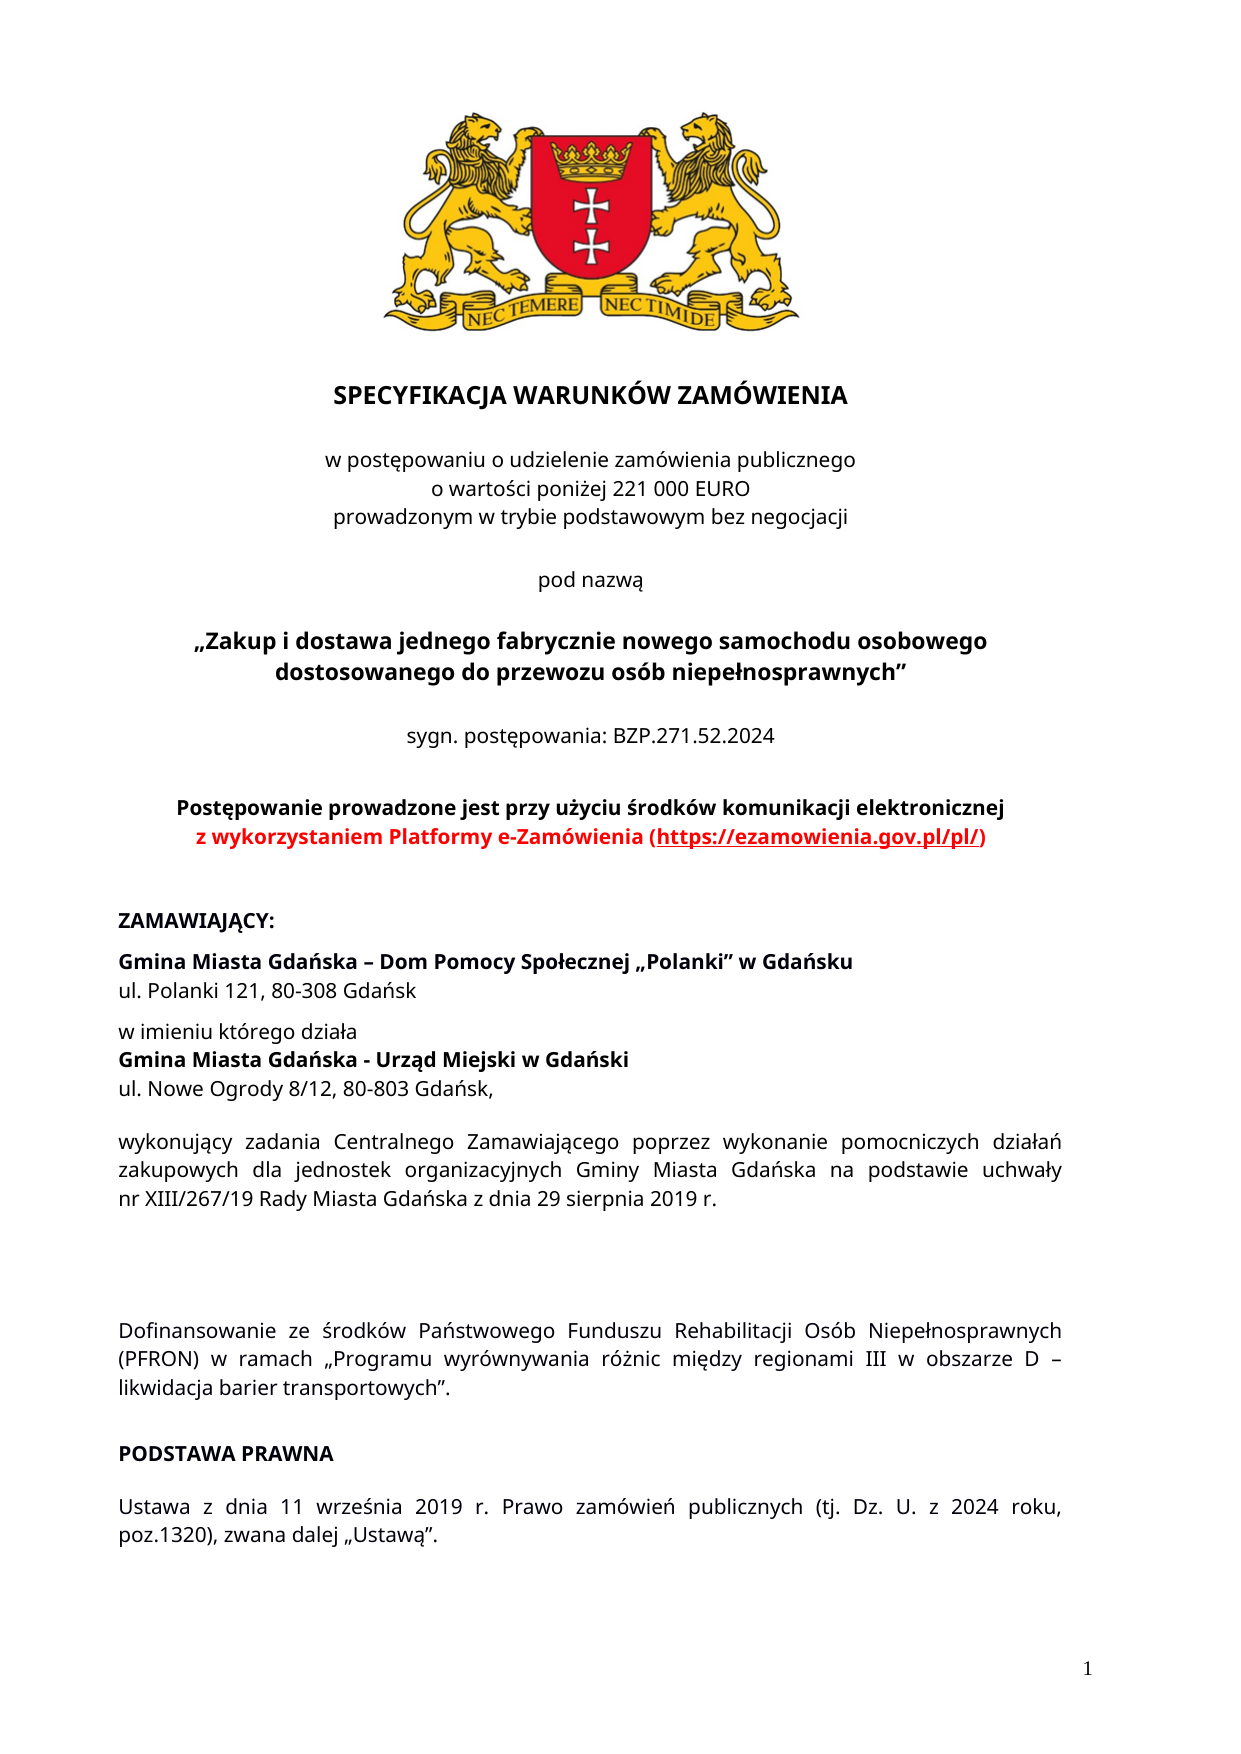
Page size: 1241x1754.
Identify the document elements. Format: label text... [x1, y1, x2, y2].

text w postępowaniu o udzielenie zamówienia publicznego [118, 446, 1063, 474]
text Gmina Miasta Gdańska – Dom Pomocy Społecznej „Polanki” w Gdańsku [118, 947, 1063, 976]
text „Zakup i dostawa jednego fabrycznie nowego samochodu osobowego dostosowanego do przewozu osób niepełnosprawnych” [118, 625, 1063, 687]
text ZAMAWIAJĄCY: [118, 907, 1063, 935]
text o wartości poniżej 221 000 EURO [118, 474, 1063, 502]
text PODSTAWA PRAWNA [118, 1439, 1063, 1467]
text pod nazwą [118, 565, 1063, 593]
text SPECYFIKACJA WARUNKÓW ZAMÓWIENIA [118, 377, 1063, 412]
text sygn. postępowania: BZP.271.52.2024 [118, 721, 1063, 750]
text ul. Polanki 121, 80-308 Gdańsk [118, 976, 1063, 1004]
picture [375, 103, 813, 344]
text Ustawa z dnia 11 września 2019 r. Prawo zamówień publicznych (tj. Dz. U. z 2024 roku, poz.1320), zwana dalej „Ustawą”. [118, 1492, 1063, 1549]
text ul. Nowe Ogrody 8/12, 80-803 Gdańsk, [118, 1074, 1063, 1102]
text wykonujący zadania Centralnego Zamawiającego poprzez wykonanie pomocniczych działań zakupowych dla jednostek organizacyjnych Gminy Miasta Gdańska na podstawie uchwały nr XIII/267/19 Rady Miasta Gdańska z dnia 29 sierpnia 2019 r. [118, 1127, 1063, 1212]
text Postępowanie prowadzone jest przy użyciu środków komunikacji elektronicznej z wykorzystaniem Platformy e-Zamówienia (https://ezamowienia.gov.pl/pl/) [118, 793, 1063, 850]
text Gmina Miasta Gdańska - Urząd Miejski w Gdański [118, 1045, 1063, 1074]
text w imieniu którego działa [118, 1017, 1063, 1045]
text prowadzonym w trybie podstawowym bez negocjacji [118, 502, 1063, 531]
text Dofinansowanie ze środków Państwowego Funduszu Rehabilitacji Osób Niepełnosprawnych (PFRON) w ramach „Programu wyrównywania różnic między regionami III w obszarze D – likwidacja barier transportowych”. [118, 1316, 1063, 1401]
